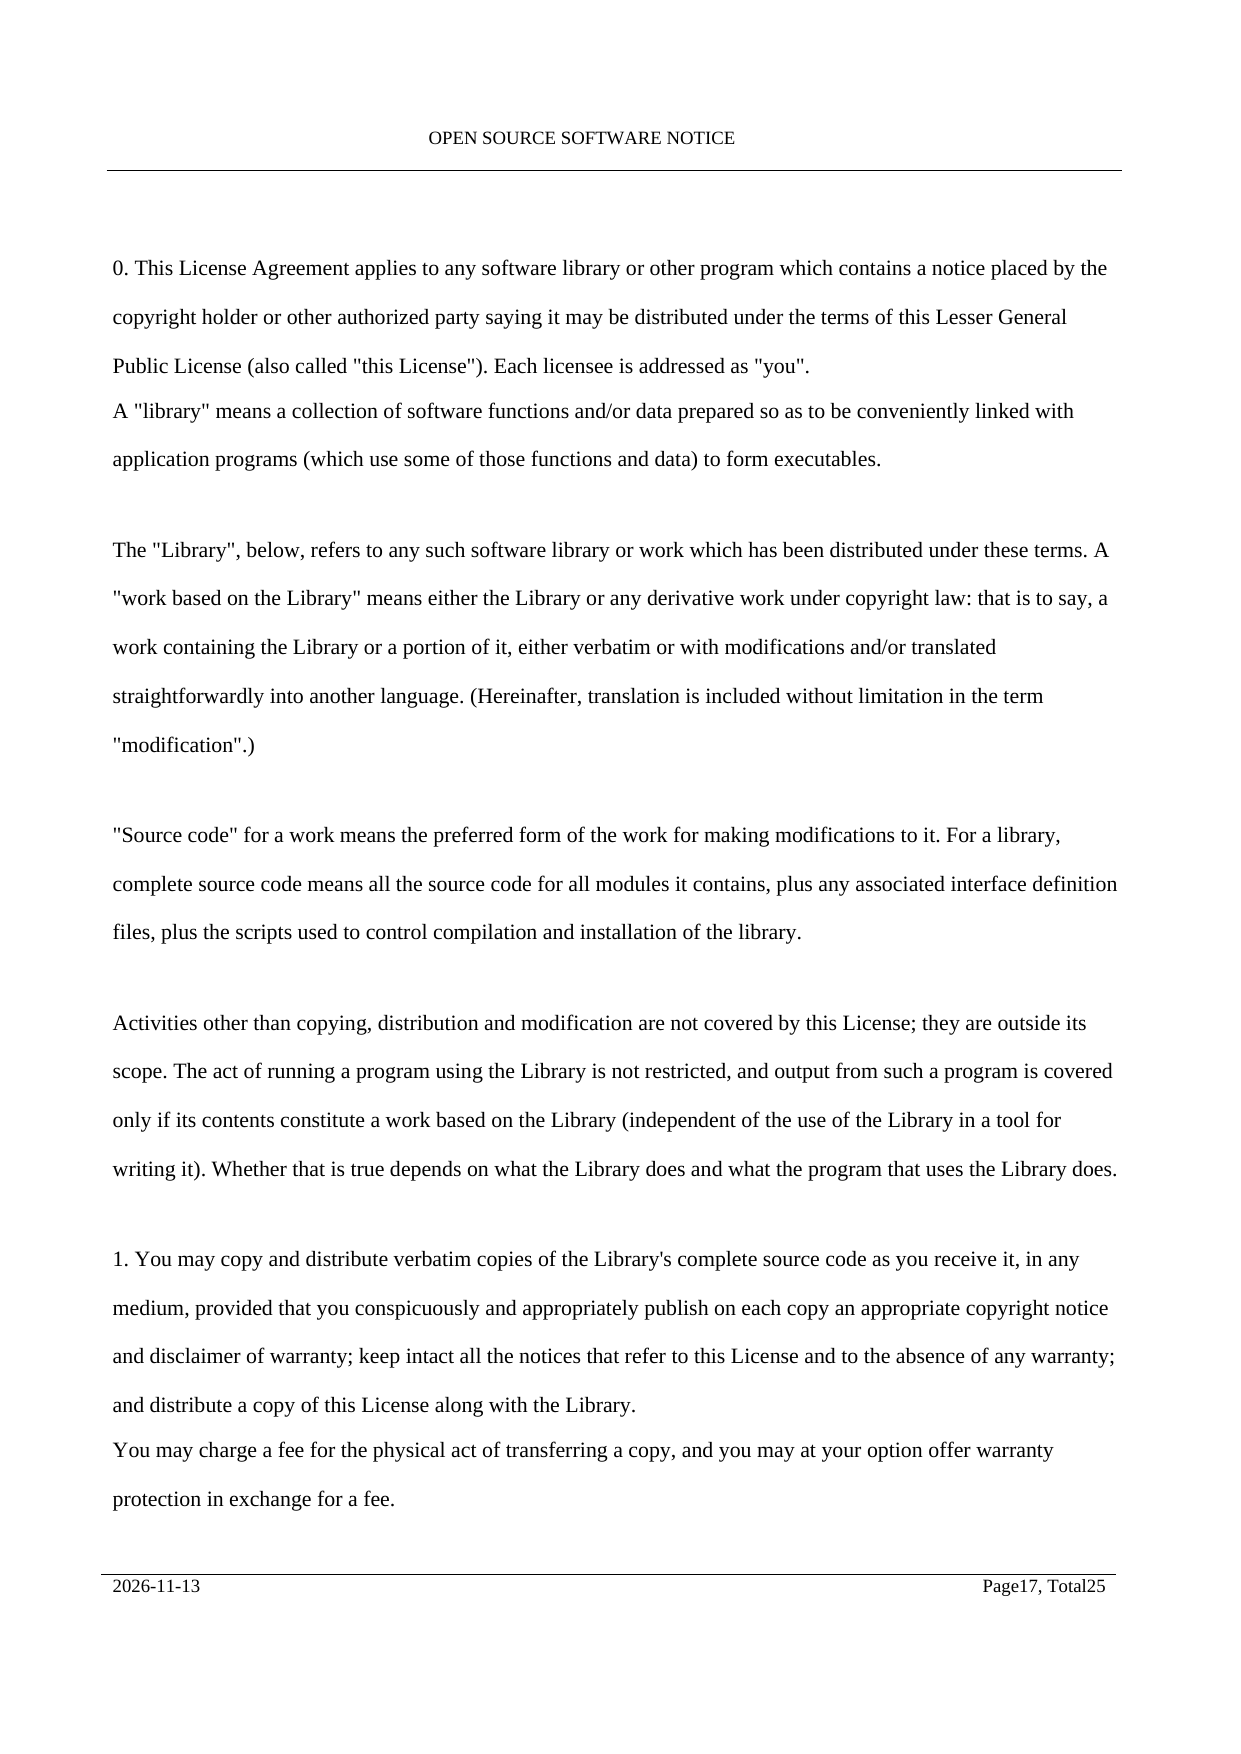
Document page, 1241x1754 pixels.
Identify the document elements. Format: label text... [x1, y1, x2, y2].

text Activities other than copying, distribution and modification are not covered by this License; they are outside its scope. The act of running a program using the Library is not restricted, and output from such a program is covered only if its contents constitute a work based on the Library (independent of the use of the Library in a tool for writing it). Whether that is true depends on what the Library does and what the program that uses the Library does. [112, 1006, 1128, 1185]
text You may charge a fee for the physical act of transferring a copy, and you may at your option offer warranty protection in exchange for a fee. [112, 1434, 1128, 1515]
text 1. You may copy and distribute verbatim copies of the Library's complete source code as you receive it, in any medium, provided that you conspicuously and appropriately publish on each copy an appropriate copyright notice and disclaimer of warranty; keep intact all the notices that refer to this License and to the absence of any warranty; and distribute a copy of this License along with the Library. [112, 1242, 1128, 1421]
text 0. This License Agreement applies to any software library or other program which contains a notice placed by the copyright holder or other authorized party saying it may be distributed under the terms of this Lesser General Public License (also called "this License"). Each licensee is addressed as "you". [112, 251, 1128, 381]
text "Source code" for a work means the preferred form of the work for making modifications to it. For a library, complete source code means all the source code for all modules it contains, plus any associated interface definition files, plus the scripts used to control compilation and installation of the library. [112, 818, 1128, 948]
text A "library" means a collection of software functions and/or data prepared so as to be conveniently linked with application programs (which use some of those functions and data) to form executables. [112, 394, 1128, 475]
text The "Library", below, refers to any such software library or work which has been distributed under these terms. A "work based on the Library" means either the Library or any derivative work under copyright law: that is to say, a work containing the Library or a portion of it, either verbatim or with modifications and/or translated straightforwardly into another language. (Hereinafter, translation is included without limitation in the term "modification".) [112, 533, 1128, 761]
